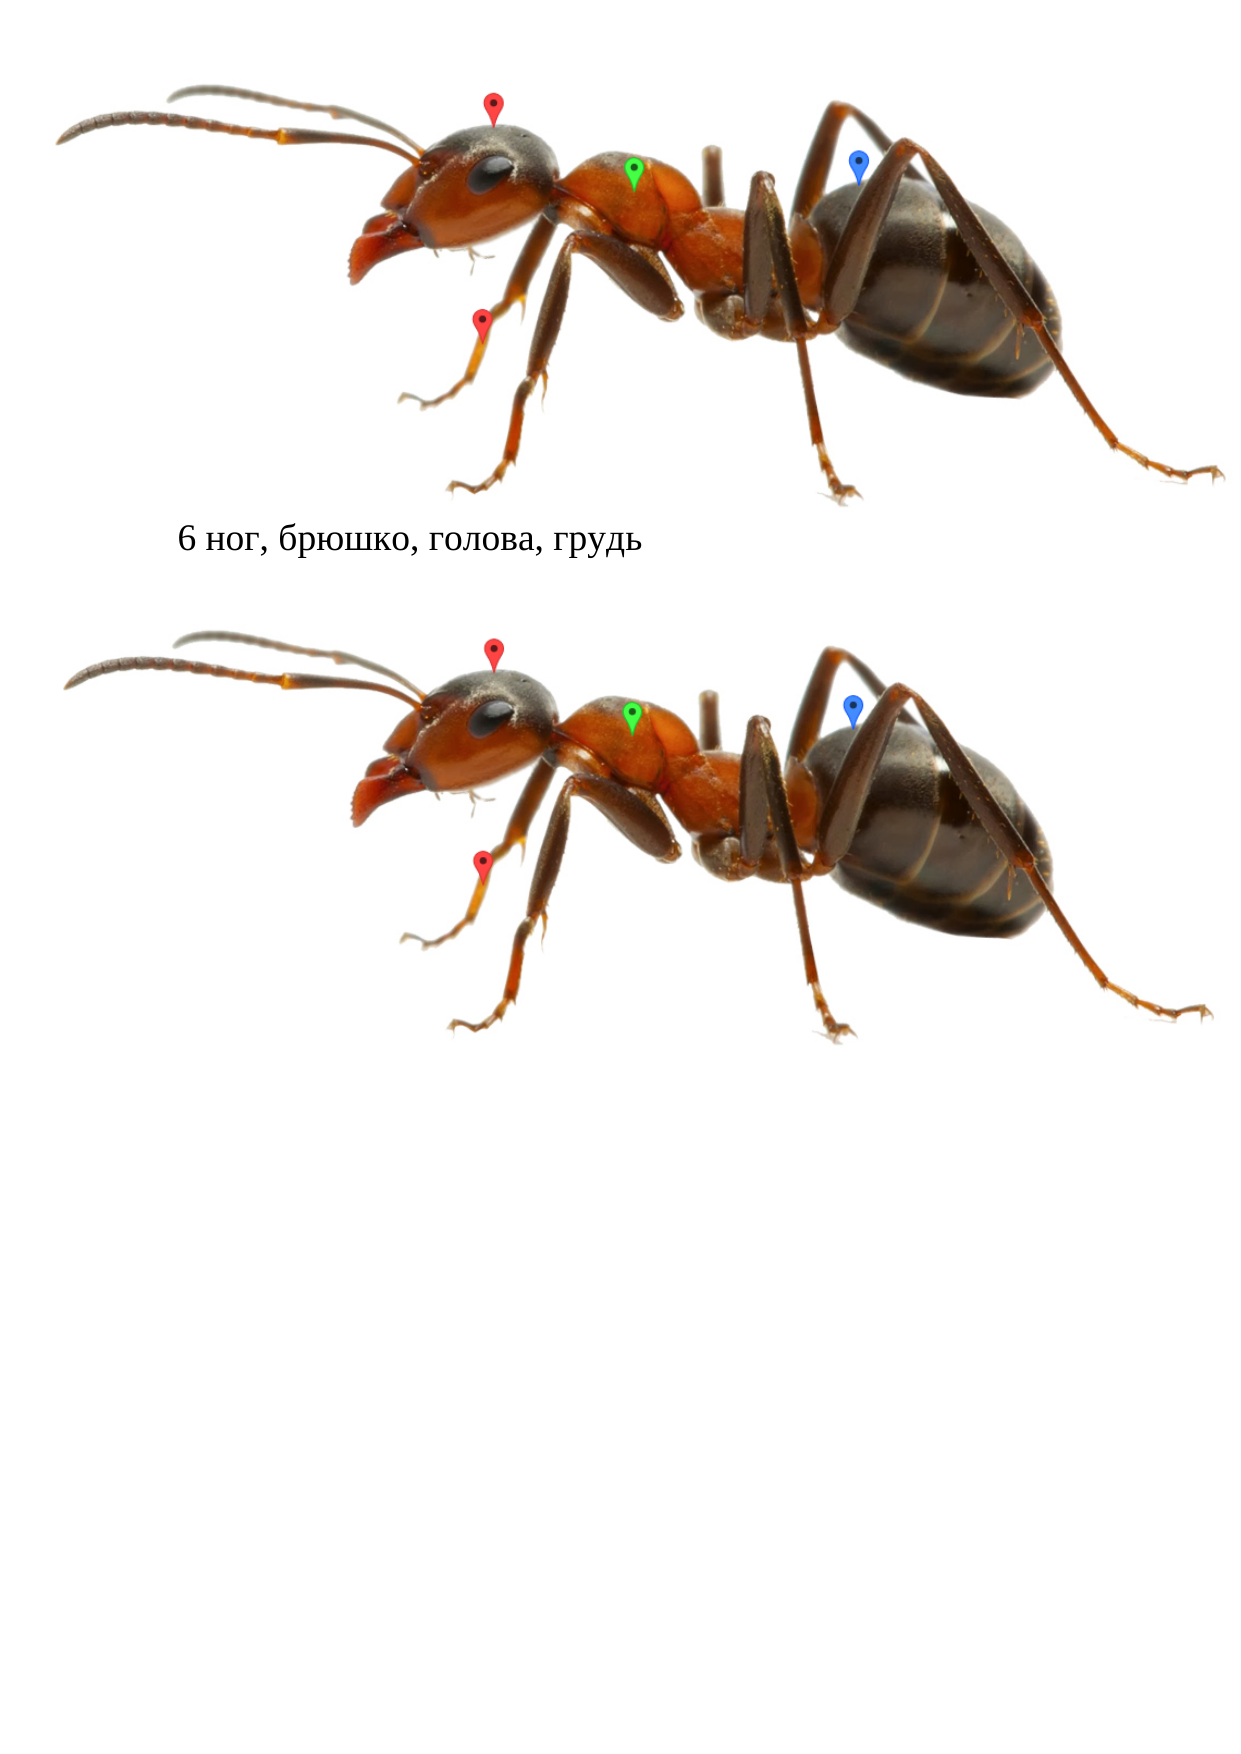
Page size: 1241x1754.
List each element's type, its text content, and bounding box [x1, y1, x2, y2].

picture [40, 23, 1240, 513]
text 6 ног, брюшко, голова, грудь [177, 513, 1152, 559]
picture [48, 570, 1229, 1051]
